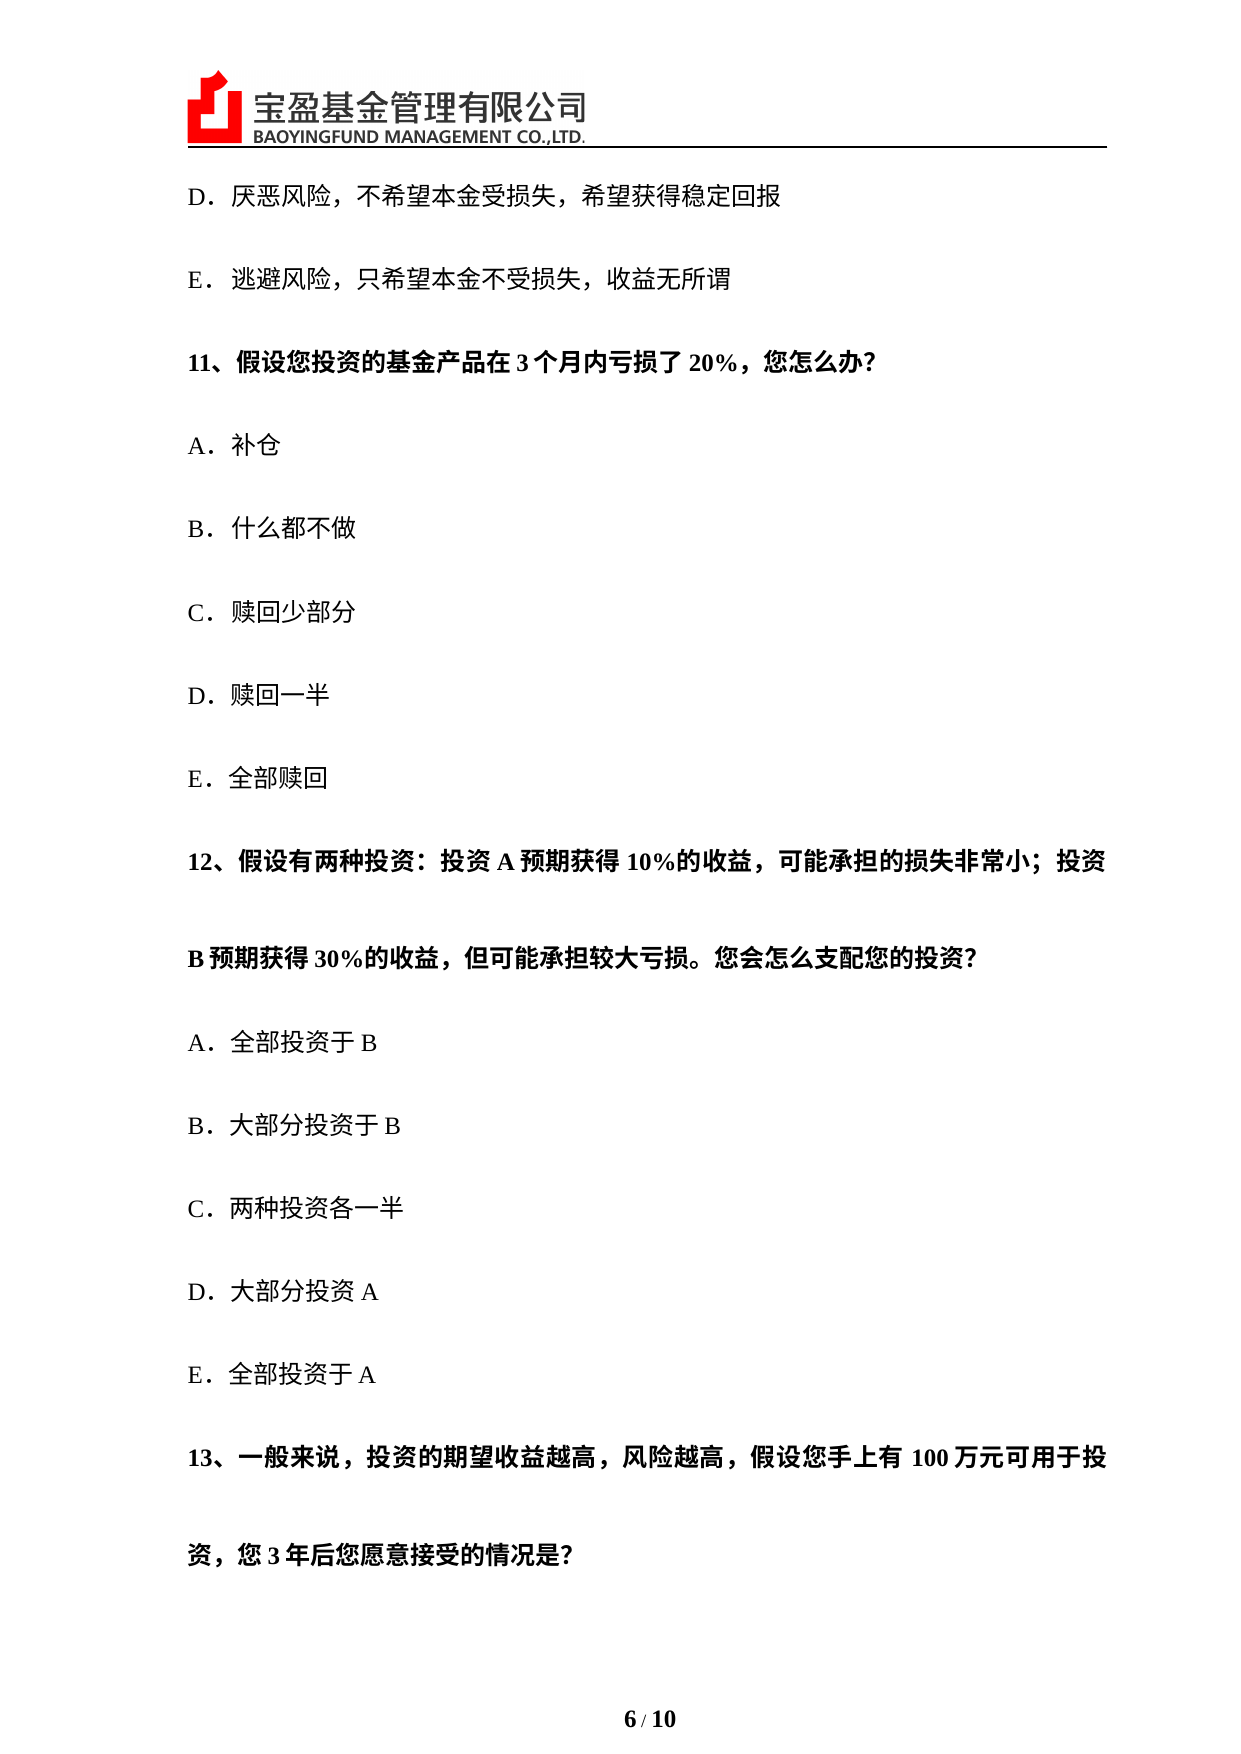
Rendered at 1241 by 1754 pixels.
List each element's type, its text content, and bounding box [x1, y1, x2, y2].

text 13、一般来说，投资的期望收益越高，风险越高，假设您手上有100万元可用于投资，您3年后您愿意接受的情况是？ [187, 1423, 1107, 1586]
text 11、假设您投资的基金产品在3个月内亏损了20%，您怎么办？ [187, 328, 1107, 393]
text E．全部赎回 [187, 744, 1107, 809]
list 厌恶风险，不希望本金受损失，希望获得稳定回报 [187, 162, 1107, 227]
list 赎回少部分 [187, 578, 1107, 643]
list 逃避风险，只希望本金不受损失，收益无所谓 [187, 245, 1107, 310]
list 什么都不做 [187, 494, 1107, 559]
text C．两种投资各一半 [187, 1174, 1107, 1239]
text E．全部投资于A [187, 1340, 1107, 1405]
list 补仓 [187, 411, 1107, 476]
text D．大部分投资A [187, 1257, 1107, 1322]
text A．全部投资于B [187, 1008, 1107, 1073]
text 12、假设有两种投资：投资A预期获得10%的收益，可能承担的损失非常小；投资B预期获得30%的收益，但可能承担较大亏损。您会怎么支配您的投资？ [187, 827, 1107, 989]
text B．大部分投资于B [187, 1091, 1107, 1156]
picture [187, 70, 585, 145]
text D．赎回一半 [187, 661, 1107, 726]
